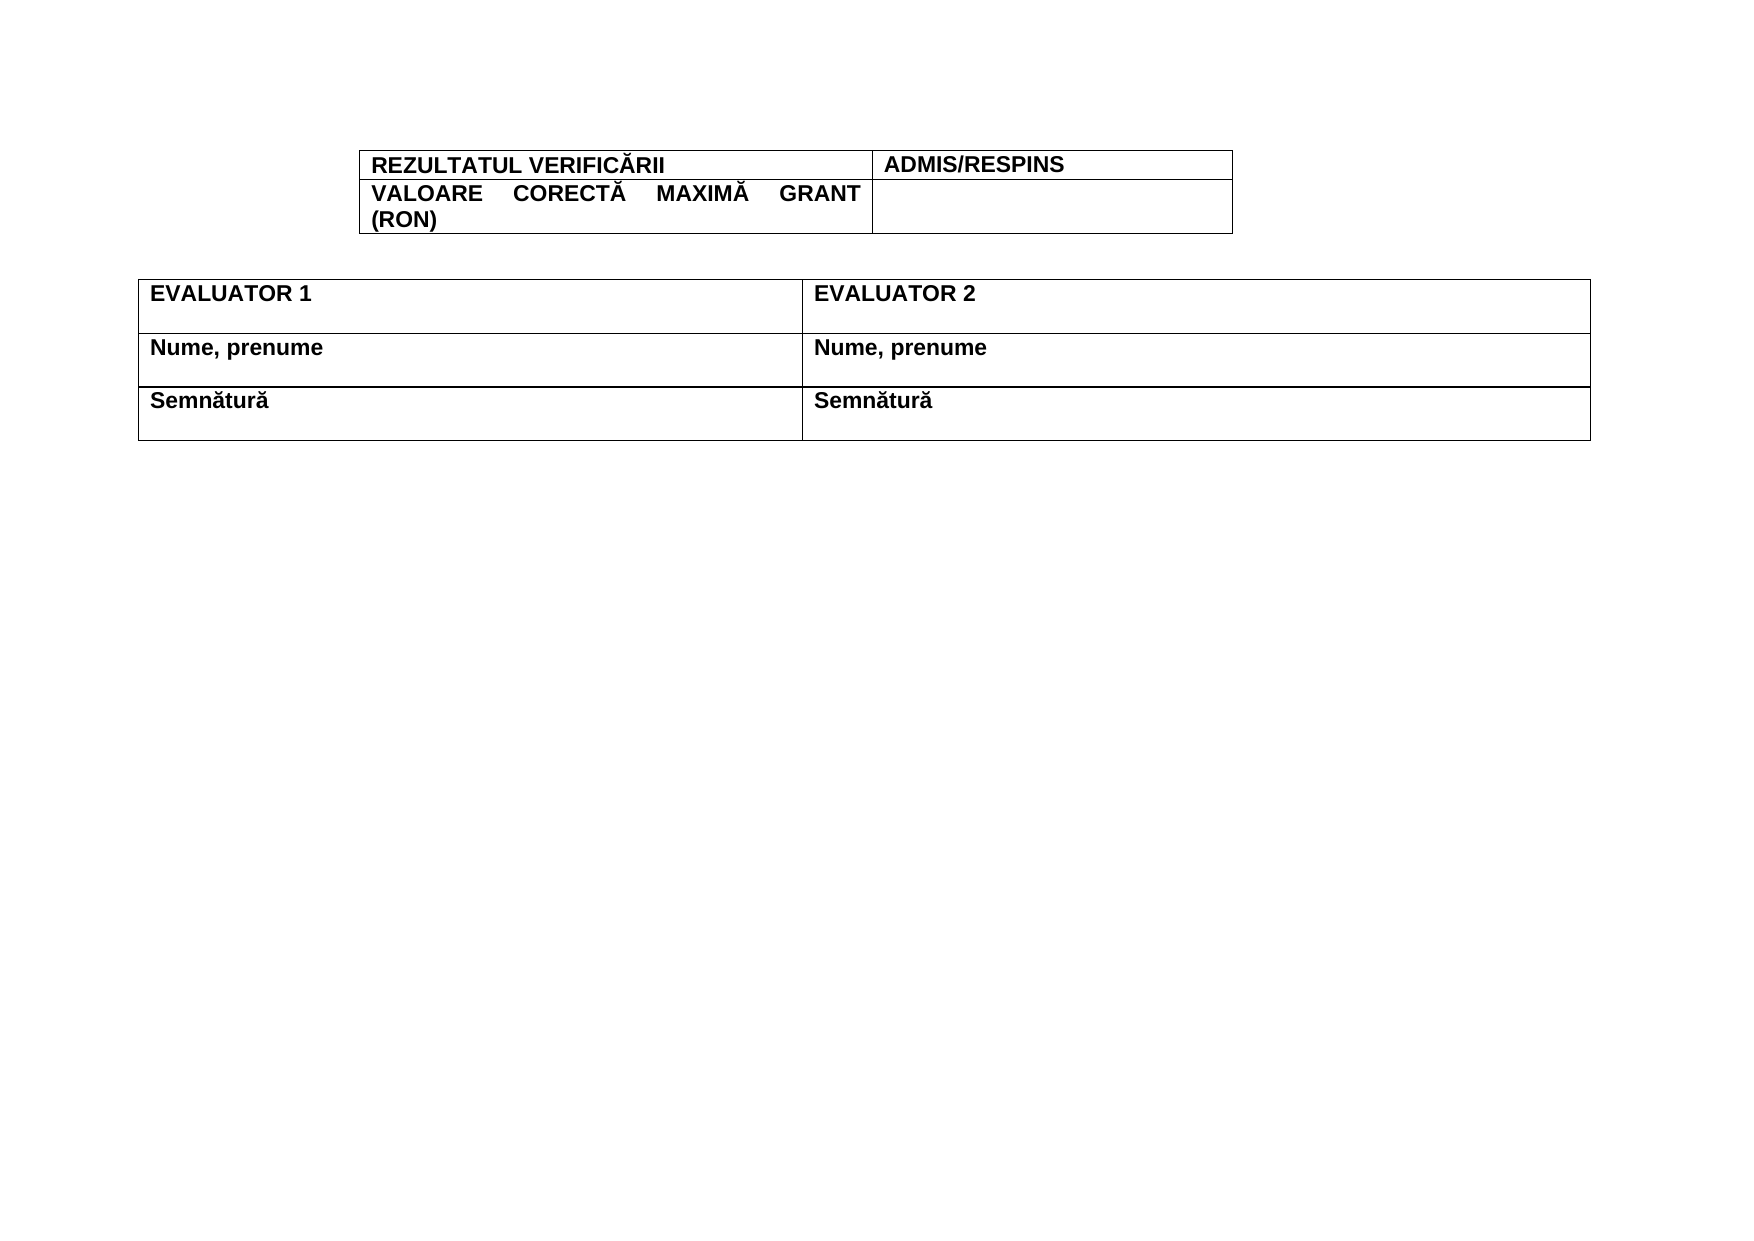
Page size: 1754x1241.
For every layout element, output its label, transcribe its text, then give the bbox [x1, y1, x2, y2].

table_header REZULTATUL VERIFICĂRII [360, 151, 872, 179]
table_header EVALUATOR 2 [803, 280, 1590, 333]
table_cell VALOARE CORECTĂ MAXIMĂ GRANT (RON) [360, 180, 872, 233]
table_header EVALUATOR 1 [139, 280, 802, 333]
table_header ADMIS/RESPINS [873, 151, 1232, 179]
table_cell [873, 180, 1232, 233]
table_cell Semnătură [139, 388, 802, 440]
table_cell Nume, prenume [139, 334, 802, 386]
table_cell Nume, prenume [803, 334, 1590, 386]
table_cell Semnătură [803, 388, 1590, 440]
